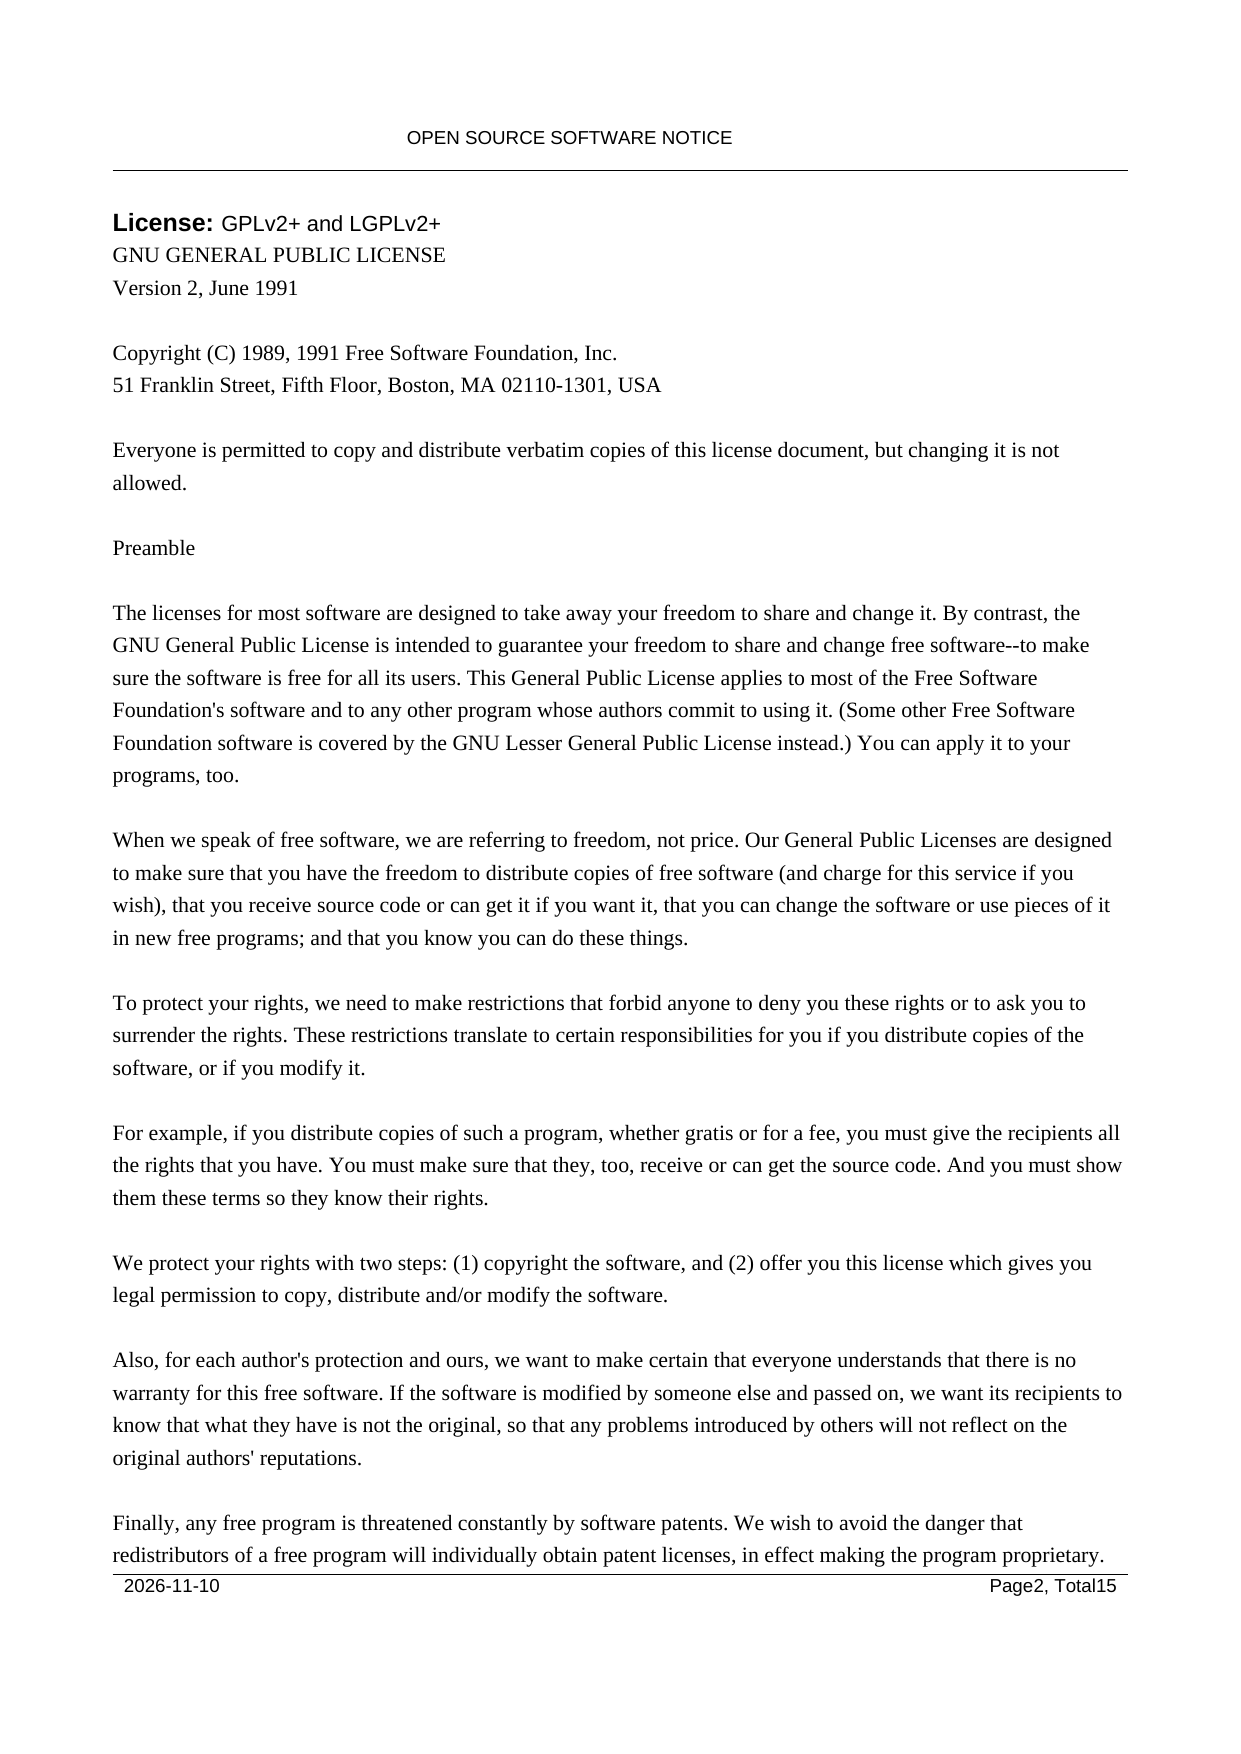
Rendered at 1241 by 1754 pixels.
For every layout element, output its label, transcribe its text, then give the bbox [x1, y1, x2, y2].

text License: GPLv2+ and LGPLv2+ [112, 206, 1128, 239]
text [112, 239, 1128, 1571]
